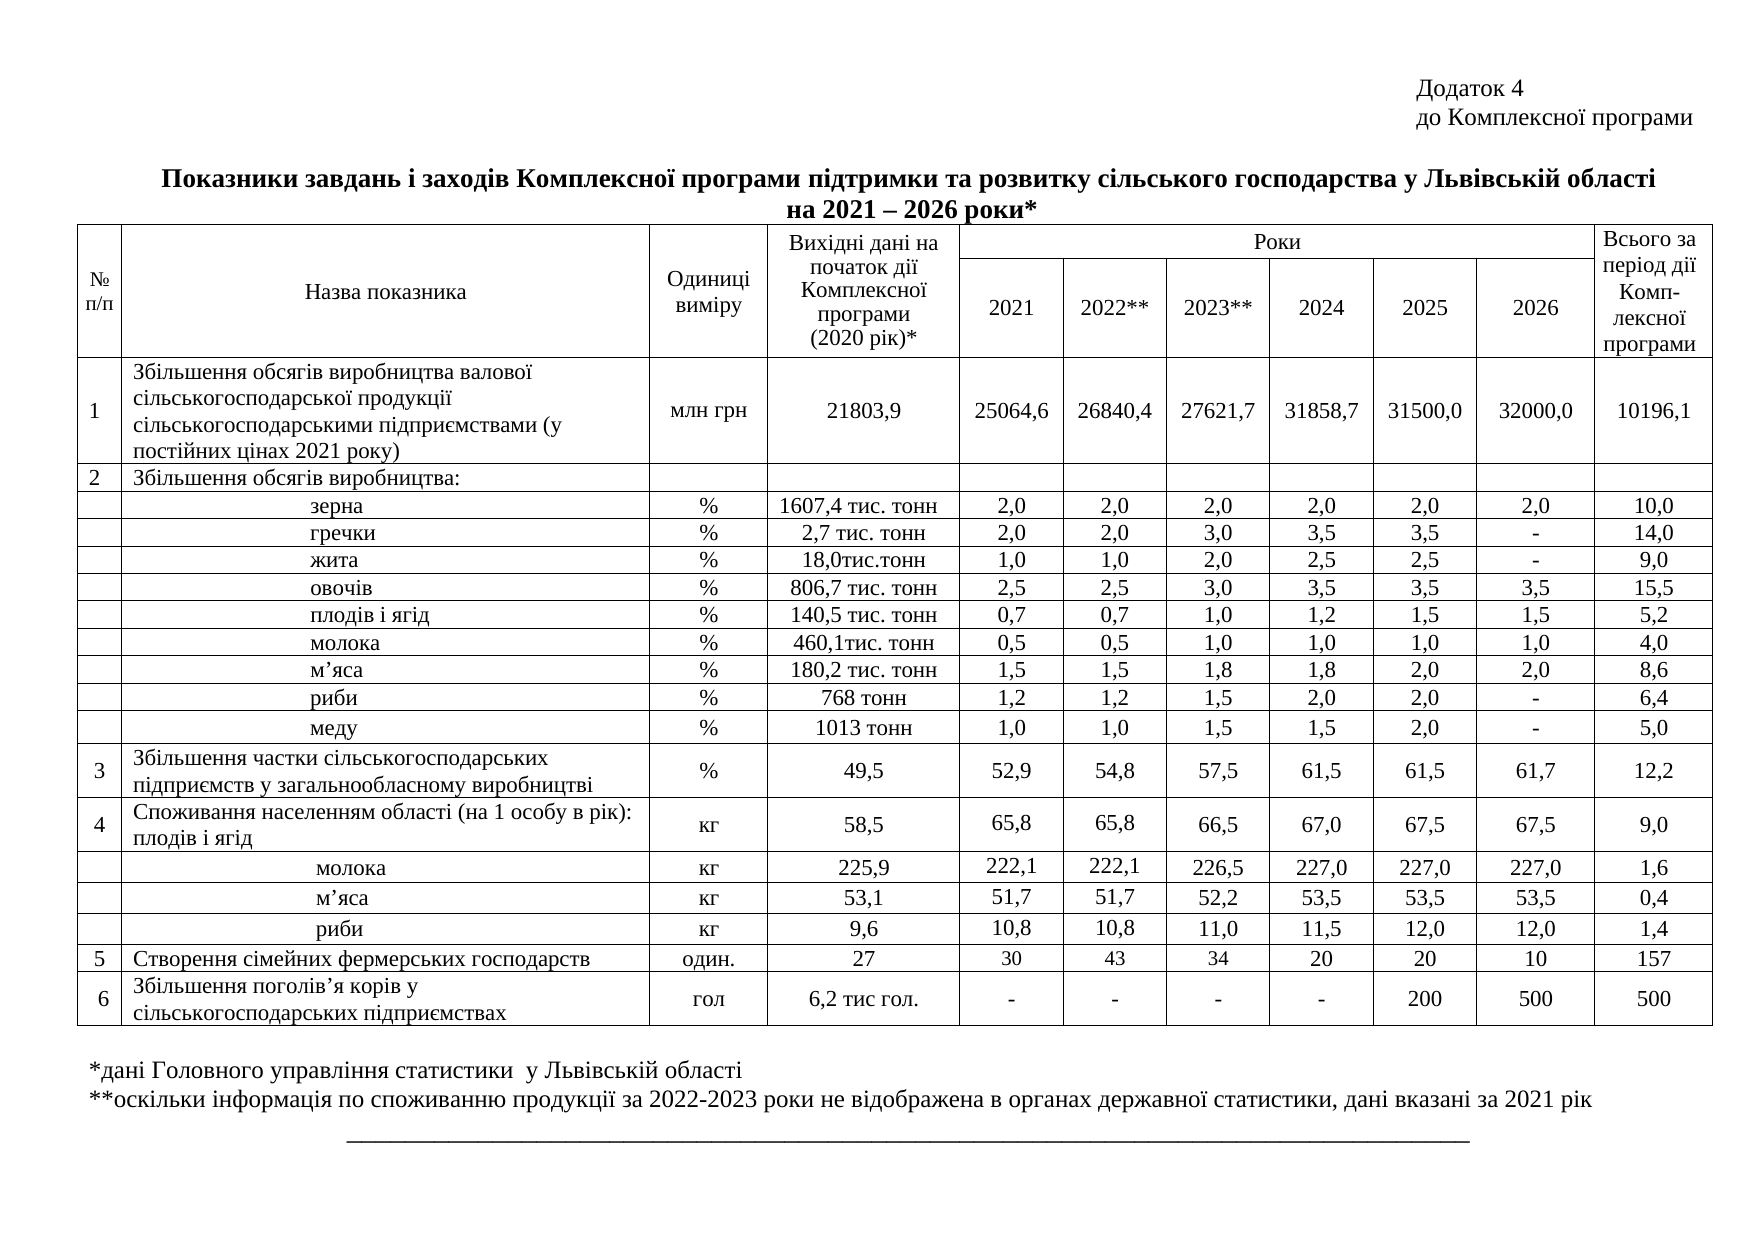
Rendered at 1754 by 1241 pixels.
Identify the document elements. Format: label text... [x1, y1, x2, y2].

table_header Роки [960, 225, 1594, 257]
table_cell Збільшення обсягів виробництва: [122, 464, 649, 491]
table_cell [960, 464, 1063, 491]
table_cell 2,0 [1270, 684, 1373, 710]
table_cell 65,8 [1064, 798, 1166, 851]
table_cell 2,0 [1374, 684, 1476, 710]
table_cell 53,1 [768, 883, 959, 913]
table_cell 20 [1374, 945, 1476, 971]
table_cell 1,0 [1270, 629, 1373, 655]
table_cell 21803,9 [768, 358, 959, 463]
table_cell 1,4 [1595, 914, 1712, 943]
table_cell 2,0 [1270, 492, 1373, 518]
table_cell 6,4 [1595, 684, 1712, 710]
table_cell 67,5 [1374, 798, 1476, 851]
table_cell 2024 [1270, 259, 1373, 357]
table_cell кг [650, 914, 767, 943]
table_cell 460,1тис. тонн [768, 629, 959, 655]
table_cell 1,2 [1270, 601, 1373, 628]
table_cell 0,7 [1064, 601, 1166, 628]
table_cell м’яса [122, 883, 649, 913]
table_cell 12,2 [1595, 744, 1712, 797]
table_cell 2,5 [1374, 547, 1476, 573]
table_cell - [1477, 547, 1594, 573]
table_cell 51,7 [1064, 883, 1166, 913]
table_cell 2021 [960, 259, 1063, 357]
table_cell % [650, 684, 767, 710]
table_cell 222,1 [960, 852, 1063, 882]
table_cell 6 [78, 972, 121, 1025]
table_cell один. [650, 945, 767, 971]
table_cell 10 [1477, 945, 1594, 971]
table_cell [1064, 464, 1166, 491]
table_cell 53,5 [1477, 883, 1594, 913]
table_cell 52,9 [960, 744, 1063, 797]
table_cell % [650, 629, 767, 655]
table_cell 61,5 [1270, 744, 1373, 797]
table_cell 1,0 [1064, 711, 1166, 743]
table_cell % [650, 519, 767, 546]
table_cell Збільшення частки сільськогосподарських підприємств у загальнообласному виробництві [122, 744, 649, 797]
table_cell 1,0 [1374, 629, 1476, 655]
table_cell [78, 883, 121, 913]
table_cell плодів і ягід [122, 601, 649, 628]
table_cell [78, 492, 121, 518]
table_cell 2,0 [960, 492, 1063, 518]
table_cell 3,0 [1167, 574, 1269, 600]
table_cell 500 [1595, 972, 1712, 1025]
table_cell 20 [1270, 945, 1373, 971]
table_cell 51,7 [960, 883, 1063, 913]
table_cell 1,5 [1270, 711, 1373, 743]
table_cell 52,2 [1167, 883, 1269, 913]
table_cell - [1477, 711, 1594, 743]
table_cell 27621,7 [1167, 358, 1269, 463]
table_cell 768 тонн [768, 684, 959, 710]
table_cell 2022** [1064, 259, 1166, 357]
table_cell 31858,7 [1270, 358, 1373, 463]
table_cell 67,5 [1477, 798, 1594, 851]
table_header Вихідні дані на початок дії Комплексної програми (2020 рік)* [768, 225, 959, 357]
table_cell 1,5 [1477, 601, 1594, 628]
table_cell 1,2 [960, 684, 1063, 710]
table_cell 3 [78, 744, 121, 797]
table_cell 2026 [1477, 259, 1594, 357]
table_cell 1,5 [1374, 601, 1476, 628]
table_cell 2,0 [1477, 492, 1594, 518]
table_cell 200 [1374, 972, 1476, 1025]
table_cell 2,0 [1374, 656, 1476, 682]
table_cell 10,0 [1595, 492, 1712, 518]
table_cell 31500,0 [1374, 358, 1476, 463]
table_header Одиниці виміру [650, 225, 767, 357]
table_cell - [1064, 972, 1166, 1025]
table_cell % [650, 547, 767, 573]
table_cell 2,0 [1374, 711, 1476, 743]
table_cell 227,0 [1477, 852, 1594, 882]
table_cell 9,0 [1595, 798, 1712, 851]
table_header № п/п [78, 225, 121, 357]
table_cell 58,5 [768, 798, 959, 851]
table_cell 34 [1167, 945, 1269, 971]
table_cell 8,6 [1595, 656, 1712, 682]
table_cell - [960, 972, 1063, 1025]
table_cell 53,5 [1374, 883, 1476, 913]
table_cell 1,5 [1167, 684, 1269, 710]
table_cell 53,5 [1270, 883, 1373, 913]
table_cell меду [122, 711, 649, 743]
table_cell 2,0 [1064, 492, 1166, 518]
table_cell 225,9 [768, 852, 959, 882]
table_cell [78, 629, 121, 655]
table_cell 1 [78, 358, 121, 463]
table_cell [1477, 464, 1594, 491]
table_cell 5,0 [1595, 711, 1712, 743]
table_cell 3,5 [1270, 519, 1373, 546]
table_cell 1,0 [1167, 629, 1269, 655]
table_cell 1,8 [1167, 656, 1269, 682]
table_cell [78, 684, 121, 710]
table_cell [768, 464, 959, 491]
table_cell 2023** [1167, 259, 1269, 357]
table_cell 61,5 [1374, 744, 1476, 797]
table_cell 1,0 [1167, 601, 1269, 628]
table_cell [78, 711, 121, 743]
table_cell 2 [78, 464, 121, 491]
table_cell [1270, 464, 1373, 491]
table_cell - [1477, 684, 1594, 710]
table_cell 9,0 [1595, 547, 1712, 573]
table_cell риби [122, 914, 649, 943]
table_cell Споживання населенням області (на 1 особу в рік): плодів і ягід [122, 798, 649, 851]
table_cell кг [650, 798, 767, 851]
table_cell 4,0 [1595, 629, 1712, 655]
table_cell 10,8 [1064, 914, 1166, 943]
table_cell 1,0 [960, 547, 1063, 573]
table_cell 1607,4 тис. тонн [768, 492, 959, 518]
table_cell 1,6 [1595, 852, 1712, 882]
table_cell % [650, 744, 767, 797]
table_cell молока [122, 852, 649, 882]
table_cell 9,6 [768, 914, 959, 943]
table_cell 1,5 [1064, 656, 1166, 682]
table_cell жита [122, 547, 649, 573]
table_cell % [650, 656, 767, 682]
table_cell [650, 464, 767, 491]
table_cell 43 [1064, 945, 1166, 971]
text *дані Головного управління статистики у Львівській області [88, 1055, 1728, 1084]
table_cell 0,7 [960, 601, 1063, 628]
table_cell 4 [78, 798, 121, 851]
table_cell молока [122, 629, 649, 655]
table_cell 2,0 [1477, 656, 1594, 682]
table_cell [1374, 464, 1476, 491]
table_cell 222,1 [1064, 852, 1166, 882]
table_cell % [650, 492, 767, 518]
table_cell 66,5 [1167, 798, 1269, 851]
table_cell 3,5 [1477, 574, 1594, 600]
table_cell [1167, 464, 1269, 491]
table_cell 15,5 [1595, 574, 1712, 600]
text _____________________________________________________________________________ [88, 1112, 1728, 1146]
table_cell 11,5 [1270, 914, 1373, 943]
table_cell 0,5 [1064, 629, 1166, 655]
table_cell [78, 574, 121, 600]
table_cell - [1477, 519, 1594, 546]
table_cell 54,8 [1064, 744, 1166, 797]
table_cell - [1167, 972, 1269, 1025]
table_cell 1,8 [1270, 656, 1373, 682]
table_cell 12,0 [1374, 914, 1476, 943]
table_cell кг [650, 852, 767, 882]
table_cell % [650, 711, 767, 743]
table_cell 10,8 [960, 914, 1063, 943]
table_cell 11,0 [1167, 914, 1269, 943]
table_cell 5 [78, 945, 121, 971]
table_cell 65,8 [960, 798, 1063, 851]
table_cell 2,0 [1064, 519, 1166, 546]
table_cell 61,7 [1477, 744, 1594, 797]
table_cell Збільшення поголів’я корів у сільськогосподарських підприємствах [122, 972, 649, 1025]
text до Комплексної програми [1342, 102, 1729, 131]
table_cell 1,2 [1064, 684, 1166, 710]
text Показники завдань і заходів Комплексної програми підтримки та розвитку сільського господарства у Львівській області [88, 162, 1729, 193]
table_cell - [1270, 972, 1373, 1025]
text Додаток 4 [1416, 73, 1729, 102]
table_cell 3,0 [1167, 519, 1269, 546]
table_cell 10196,1 [1595, 358, 1712, 463]
table_cell 500 [1477, 972, 1594, 1025]
text **оскільки інформація по споживанню продукції за 2022-2023 роки не відображена в органах державної статистики, дані вказані за 2021 рік [88, 1084, 1728, 1112]
table_cell 806,7 тис. тонн [768, 574, 959, 600]
table_cell 57,5 [1167, 744, 1269, 797]
table_cell 1,0 [960, 711, 1063, 743]
table_cell Збільшення обсягів виробництва валової сільськогосподарської продукції сільськогосподарськими підприємствами (у постійних цінах 2021 року) [122, 358, 649, 463]
text на 2021 – 2026 роки* [88, 193, 1729, 224]
table_cell 3,5 [1374, 574, 1476, 600]
table_cell 227,0 [1270, 852, 1373, 882]
table_cell зерна [122, 492, 649, 518]
table_cell [78, 601, 121, 628]
table_cell [78, 656, 121, 682]
table_cell % [650, 601, 767, 628]
table_cell 1,0 [1064, 547, 1166, 573]
table_cell 30 [960, 945, 1063, 971]
table_cell Створення сімейних фермерських господарств [122, 945, 649, 971]
table_cell [78, 547, 121, 573]
table_cell [1595, 464, 1712, 491]
table_cell 67,0 [1270, 798, 1373, 851]
table_cell [78, 852, 121, 882]
table_cell 1,5 [1167, 711, 1269, 743]
table_cell 157 [1595, 945, 1712, 971]
table_cell 2,5 [960, 574, 1063, 600]
table_cell [78, 914, 121, 943]
table_cell млн грн [650, 358, 767, 463]
table_cell 2,0 [1374, 492, 1476, 518]
table_cell овочів [122, 574, 649, 600]
table_cell 14,0 [1595, 519, 1712, 546]
table_cell 226,5 [1167, 852, 1269, 882]
table_cell [78, 519, 121, 546]
table_cell м’яса [122, 656, 649, 682]
table_cell 26840,4 [1064, 358, 1166, 463]
table_cell 25064,6 [960, 358, 1063, 463]
table_cell 0,4 [1595, 883, 1712, 913]
table_cell 2,0 [960, 519, 1063, 546]
table_cell 2025 [1374, 259, 1476, 357]
table_cell 2,0 [1167, 547, 1269, 573]
table_cell 1,5 [960, 656, 1063, 682]
table_cell % [650, 574, 767, 600]
table_cell гол [650, 972, 767, 1025]
table_cell 6,2 тис гол. [768, 972, 959, 1025]
table_cell 2,5 [1064, 574, 1166, 600]
table_cell 27 [768, 945, 959, 971]
table_cell 227,0 [1374, 852, 1476, 882]
table_cell 12,0 [1477, 914, 1594, 943]
table_cell 32000,0 [1477, 358, 1594, 463]
table_cell 18,0тис.тонн [768, 547, 959, 573]
table_cell 2,7 тис. тонн [768, 519, 959, 546]
table_cell 180,2 тис. тонн [768, 656, 959, 682]
table_cell 2,5 [1270, 547, 1373, 573]
table_cell 3,5 [1374, 519, 1476, 546]
table_cell гречки [122, 519, 649, 546]
table_cell 1,0 [1477, 629, 1594, 655]
table_cell 0,5 [960, 629, 1063, 655]
table_cell 1013 тонн [768, 711, 959, 743]
table_cell 5,2 [1595, 601, 1712, 628]
table_cell 140,5 тис. тонн [768, 601, 959, 628]
table_cell кг [650, 883, 767, 913]
table_header Назва показника [122, 225, 649, 357]
table_cell риби [122, 684, 649, 710]
table_cell 2,0 [1167, 492, 1269, 518]
table_cell 3,5 [1270, 574, 1373, 600]
table_cell 49,5 [768, 744, 959, 797]
table_header Всього за період дії Комп-лексної програми [1595, 225, 1712, 357]
